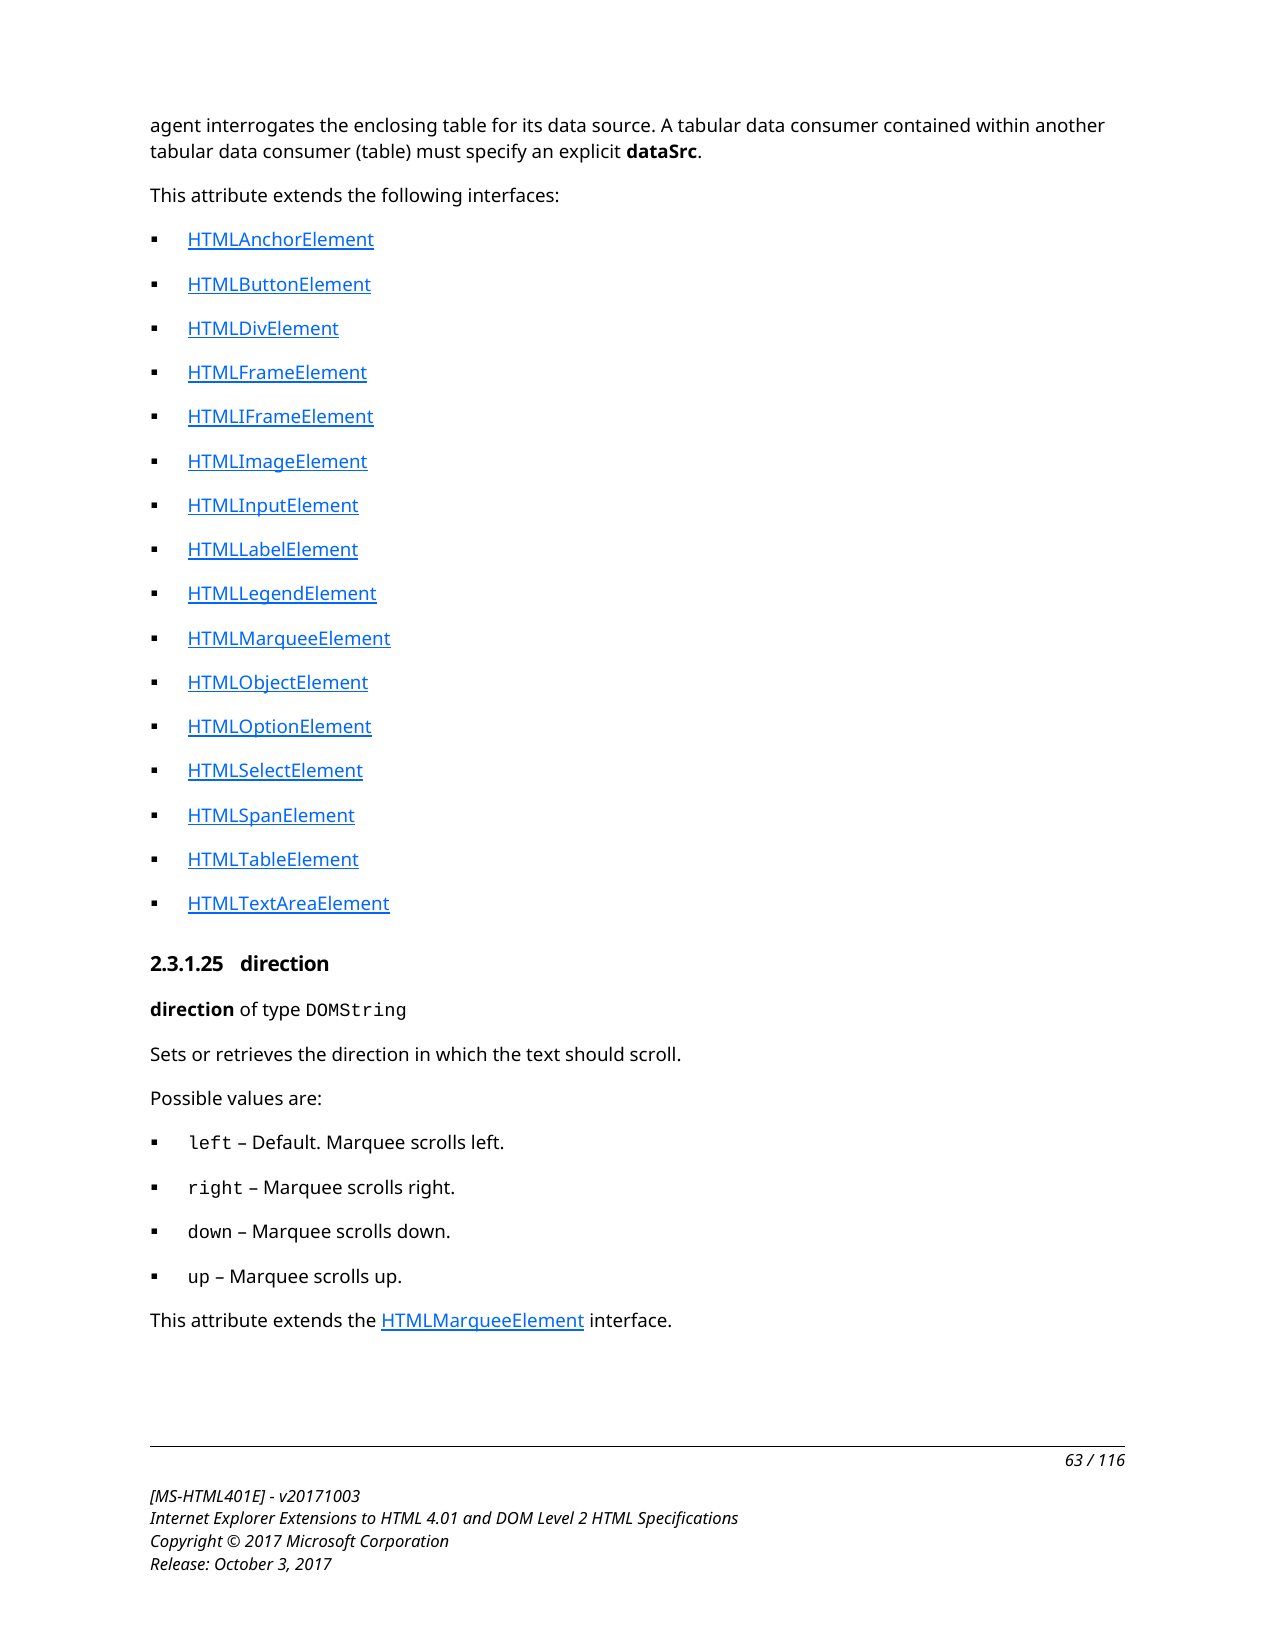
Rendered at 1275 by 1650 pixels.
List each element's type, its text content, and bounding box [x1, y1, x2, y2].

text Sets or retrieves the direction in which the text should scroll. [150, 1041, 1125, 1067]
list HTMLIFrameElement [150, 404, 1125, 429]
list HTMLLegendElement [150, 581, 1125, 606]
list right – Marquee scrolls right. [150, 1174, 1125, 1200]
list HTMLSelectElement [150, 758, 1125, 783]
list HTMLAnchorElement [150, 227, 1125, 252]
list HTMLSpanElement [150, 802, 1125, 828]
list HTMLDivElement [150, 315, 1125, 341]
list HTMLImageElement [150, 448, 1125, 473]
list HTMLOptionElement [150, 713, 1125, 739]
text This attribute extends the HTMLMarqueeElement interface. [150, 1308, 1125, 1333]
list HTMLObjectElement [150, 669, 1125, 695]
subtitle direction [150, 949, 1125, 978]
list HTMLInputElement [150, 492, 1125, 518]
list HTMLLabelElement [150, 536, 1125, 562]
list HTMLTableElement [150, 846, 1125, 872]
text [150, 112, 1125, 163]
list HTMLMarqueeElement [150, 625, 1125, 651]
list HTMLFrameElement [150, 359, 1125, 385]
text This attribute extends the following interfaces: [150, 182, 1125, 208]
list left – Default. Marquee scrolls left. [150, 1130, 1125, 1155]
list up – Marquee scrolls up. [150, 1263, 1125, 1289]
list HTMLButtonElement [150, 271, 1125, 296]
text Possible values are: [150, 1085, 1125, 1111]
list HTMLTextAreaElement [150, 891, 1125, 916]
list down – Marquee scrolls down. [150, 1219, 1125, 1244]
text direction of type DOMString [150, 997, 1125, 1022]
